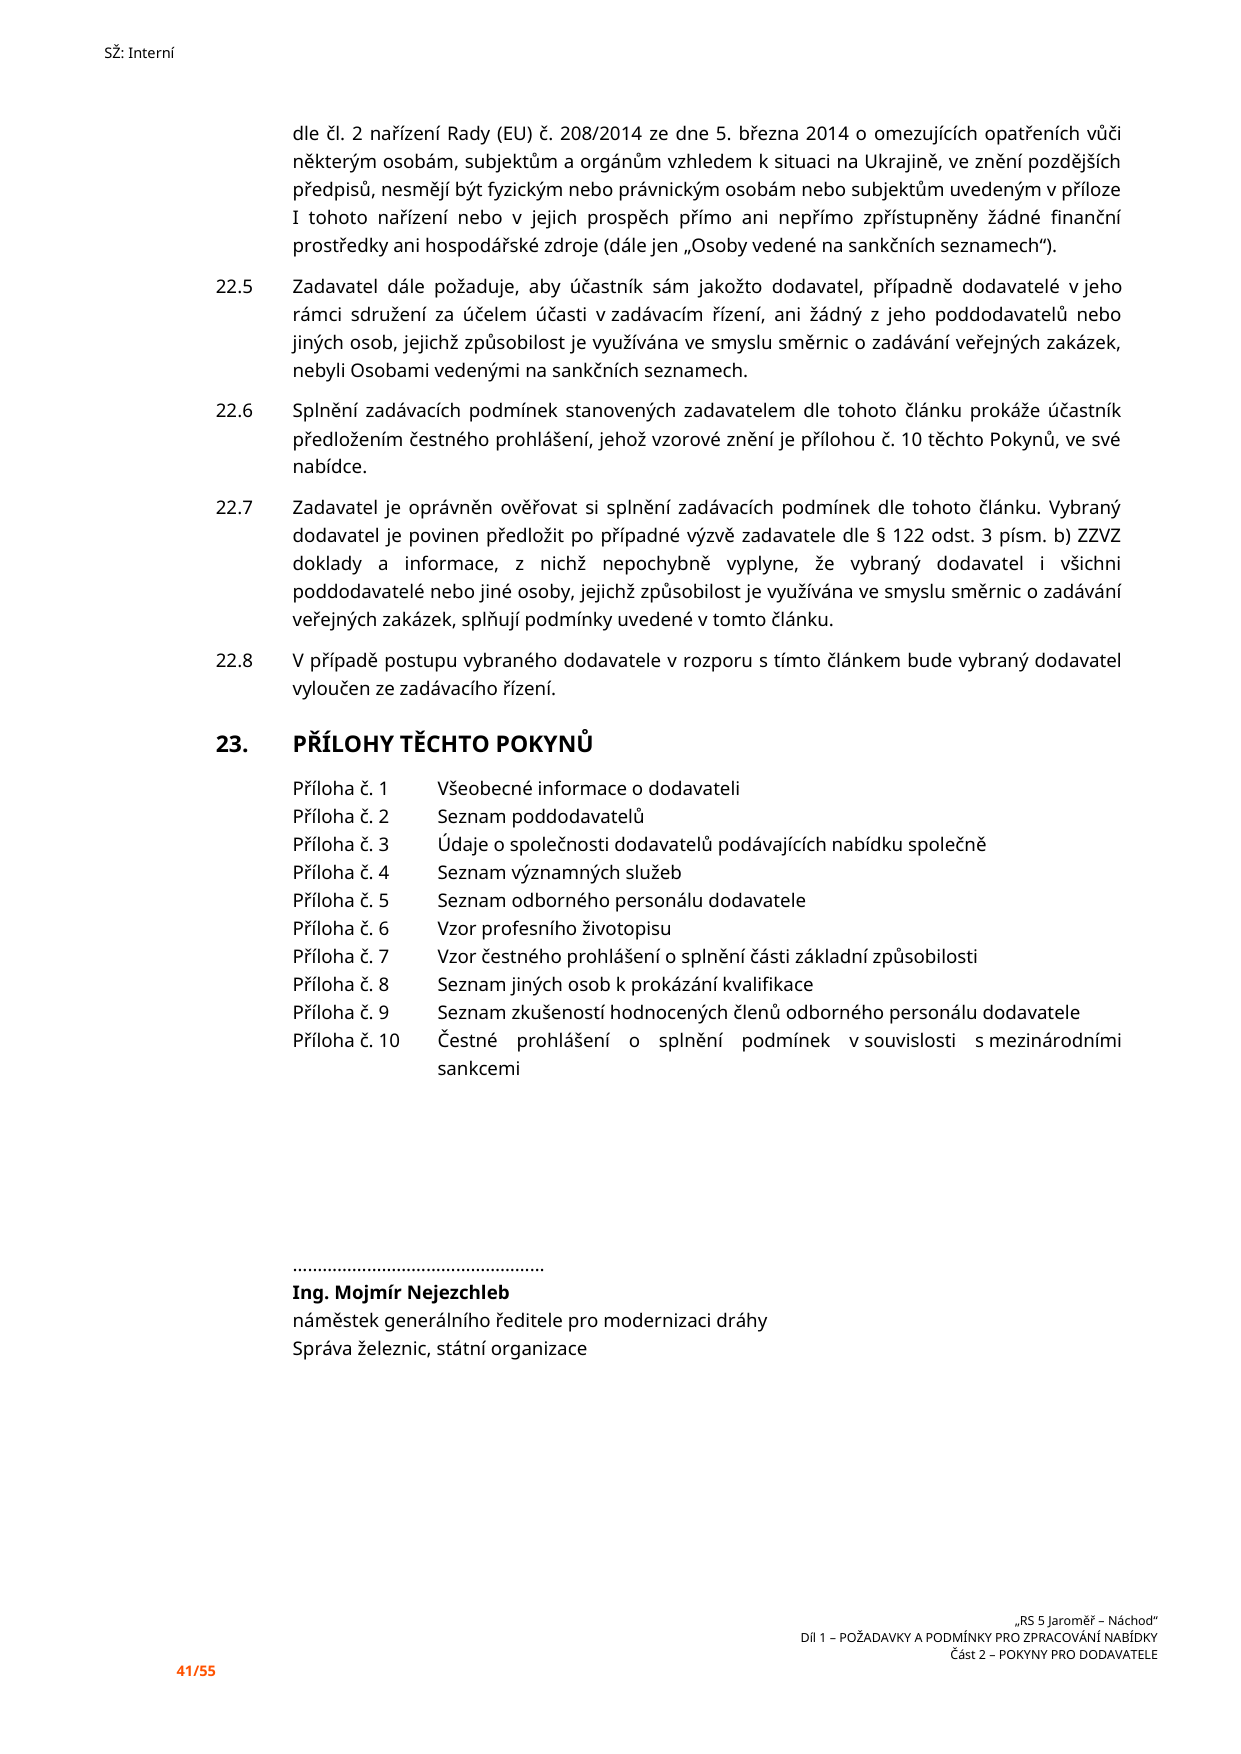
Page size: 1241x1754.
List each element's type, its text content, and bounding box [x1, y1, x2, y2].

text Ing. Mojmír Nejezchleb [292, 1279, 1122, 1305]
text Příloha č. 1 Všeobecné informace o dodavateli [292, 775, 1122, 800]
text V případě postupu vybraného dodavatele v rozporu s tímto článkem bude vybraný dodavatel vyloučen ze zadávacího řízení. [216, 647, 1122, 701]
text Zadavatel dále požaduje, aby účastník sám jakožto dodavatel, případně dodavatelé v jeho rámci sdružení za účelem účasti v zadávacím řízení, ani žádný z jeho poddodavatelů nebo jiných osob, jejichž způsobilost je využívána ve smyslu směrnic o zadávání veřejných zakázek, nebyli Osobami vedenými na sankčních seznamech. [216, 273, 1122, 383]
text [216, 121, 1122, 258]
text Správa železnic, státní organizace [292, 1335, 1122, 1361]
text Příloha č. 6 Vzor profesního životopisu [292, 915, 1122, 941]
text náměstek generálního ředitele pro modernizaci dráhy [292, 1307, 1122, 1333]
text Příloha č. 8 Seznam jiných osob k prokázání kvalifikace [292, 971, 1122, 997]
text Příloha č. 3 Údaje o společnosti dodavatelů podávajících nabídku společně [292, 831, 1122, 856]
text PŘÍLOHY TĚCHTO POKYNŮ [216, 728, 1122, 759]
text Příloha č. 5 Seznam odborného personálu dodavatele [292, 887, 1122, 912]
text Příloha č. 4 Seznam významných služeb [292, 859, 1122, 884]
text Příloha č. 2 Seznam poddodavatelů [292, 803, 1122, 828]
text Příloha č. 10 Čestné prohlášení o splnění podmínek v souvislosti s mezinárodními sankcemi [292, 1027, 1122, 1081]
text Příloha č. 9 Seznam zkušeností hodnocených členů odborného personálu dodavatele [292, 999, 1122, 1024]
text Splnění zadávacích podmínek stanovených zadavatelem dle tohoto článku prokáže účastník předložením čestného prohlášení, jehož vzorové znění je přílohou č. 10 těchto Pokynů, ve své nabídce. [216, 398, 1122, 479]
text Příloha č. 7 Vzor čestného prohlášení o splnění části základní způsobilosti [292, 943, 1122, 968]
text …………………………………………… [292, 1251, 1122, 1277]
text Zadavatel je oprávněn ověřovat si splnění zadávacích podmínek dle tohoto článku. Vybraný dodavatel je povinen předložit po případné výzvě zadavatele dle § 122 odst. 3 písm. b) ZZVZ doklady a informace, z nichž nepochybně vyplyne, že vybraný dodavatel i všichni poddodavatelé nebo jiné osoby, jejichž způsobilost je využívána ve smyslu směrnic o zadávání veřejných zakázek, splňují podmínky uvedené v tomto článku. [216, 494, 1122, 632]
